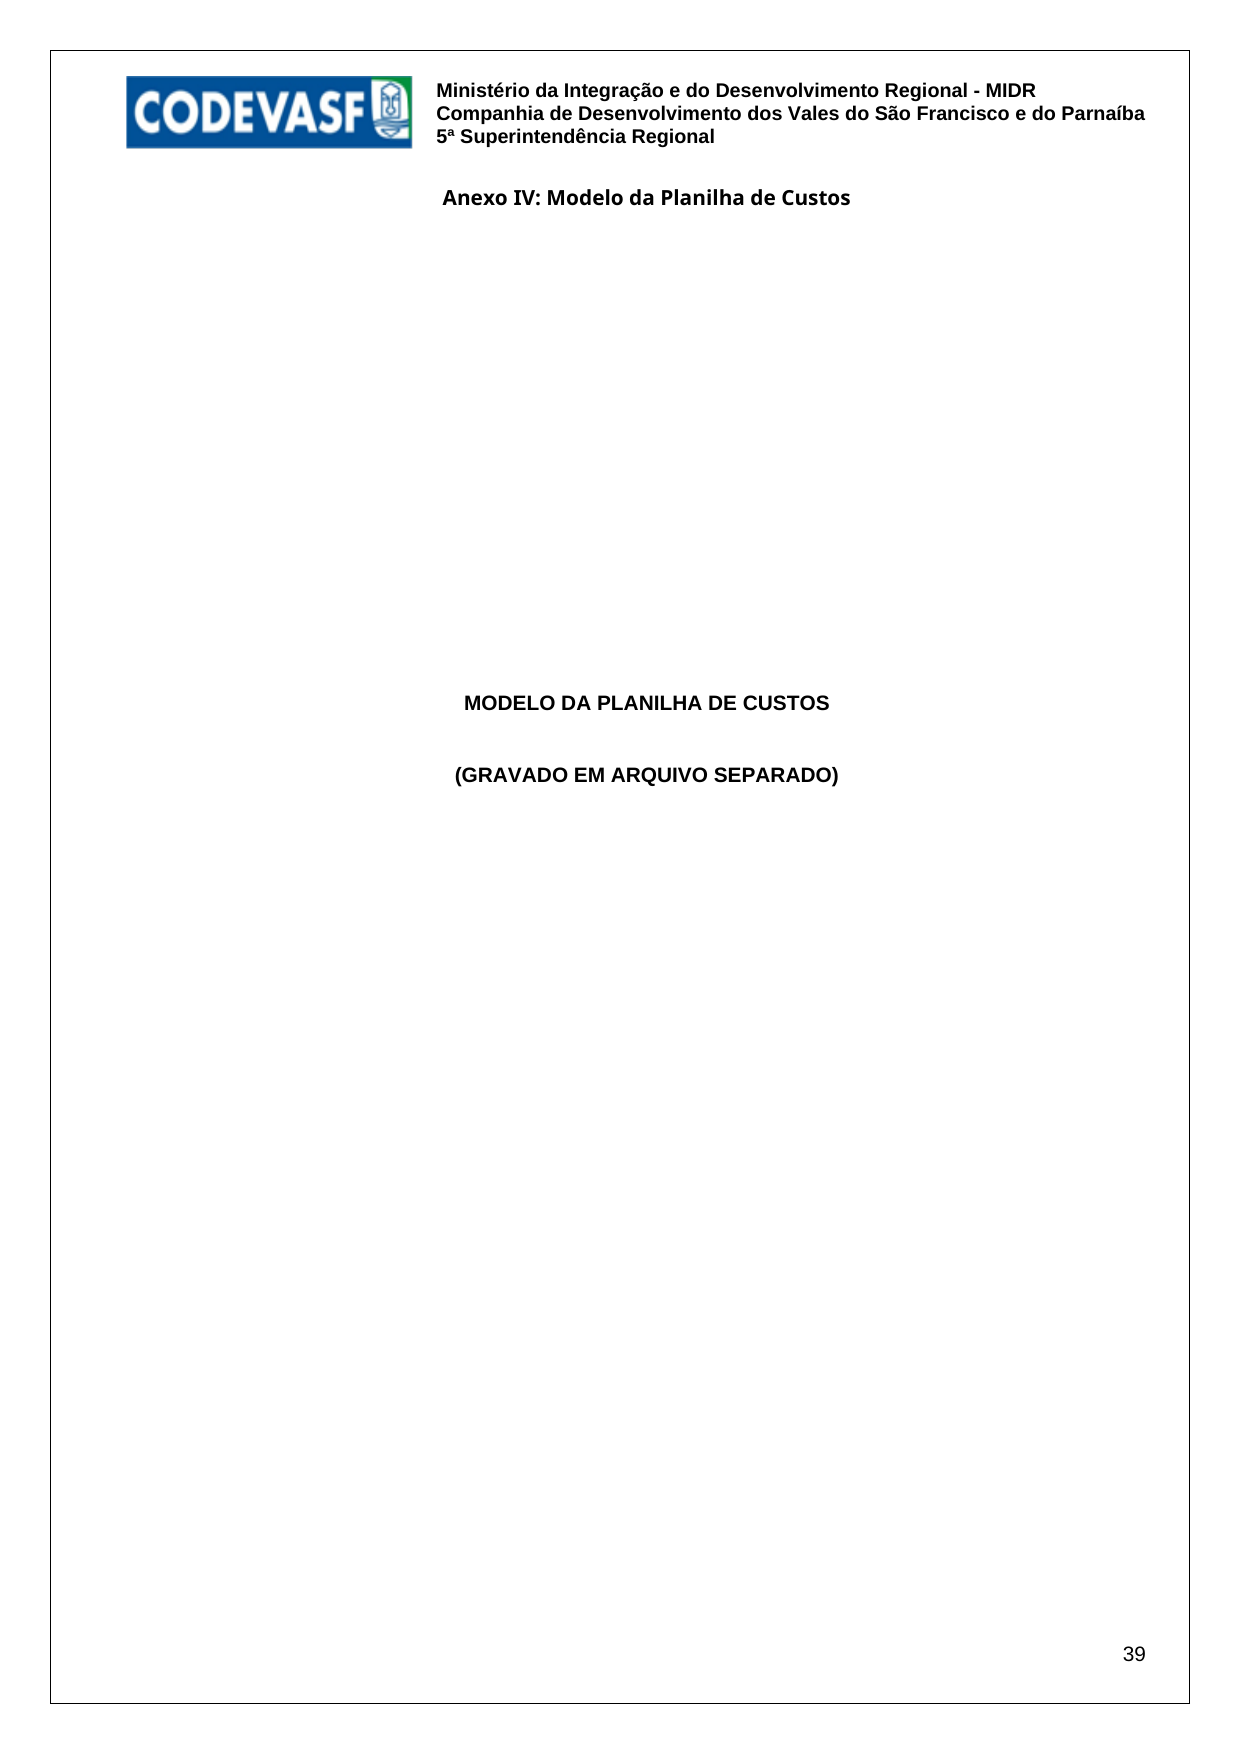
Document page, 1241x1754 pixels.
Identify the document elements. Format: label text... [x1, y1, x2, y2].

text MODELO DA PLANILHA DE CUSTOS [148, 691, 1146, 715]
picture [126, 76, 414, 151]
text Anexo IV: Modelo da Planilha de Custos [148, 183, 1146, 212]
text (GRAVADO EM ARQUIVO SEPARADO) [148, 763, 1146, 787]
